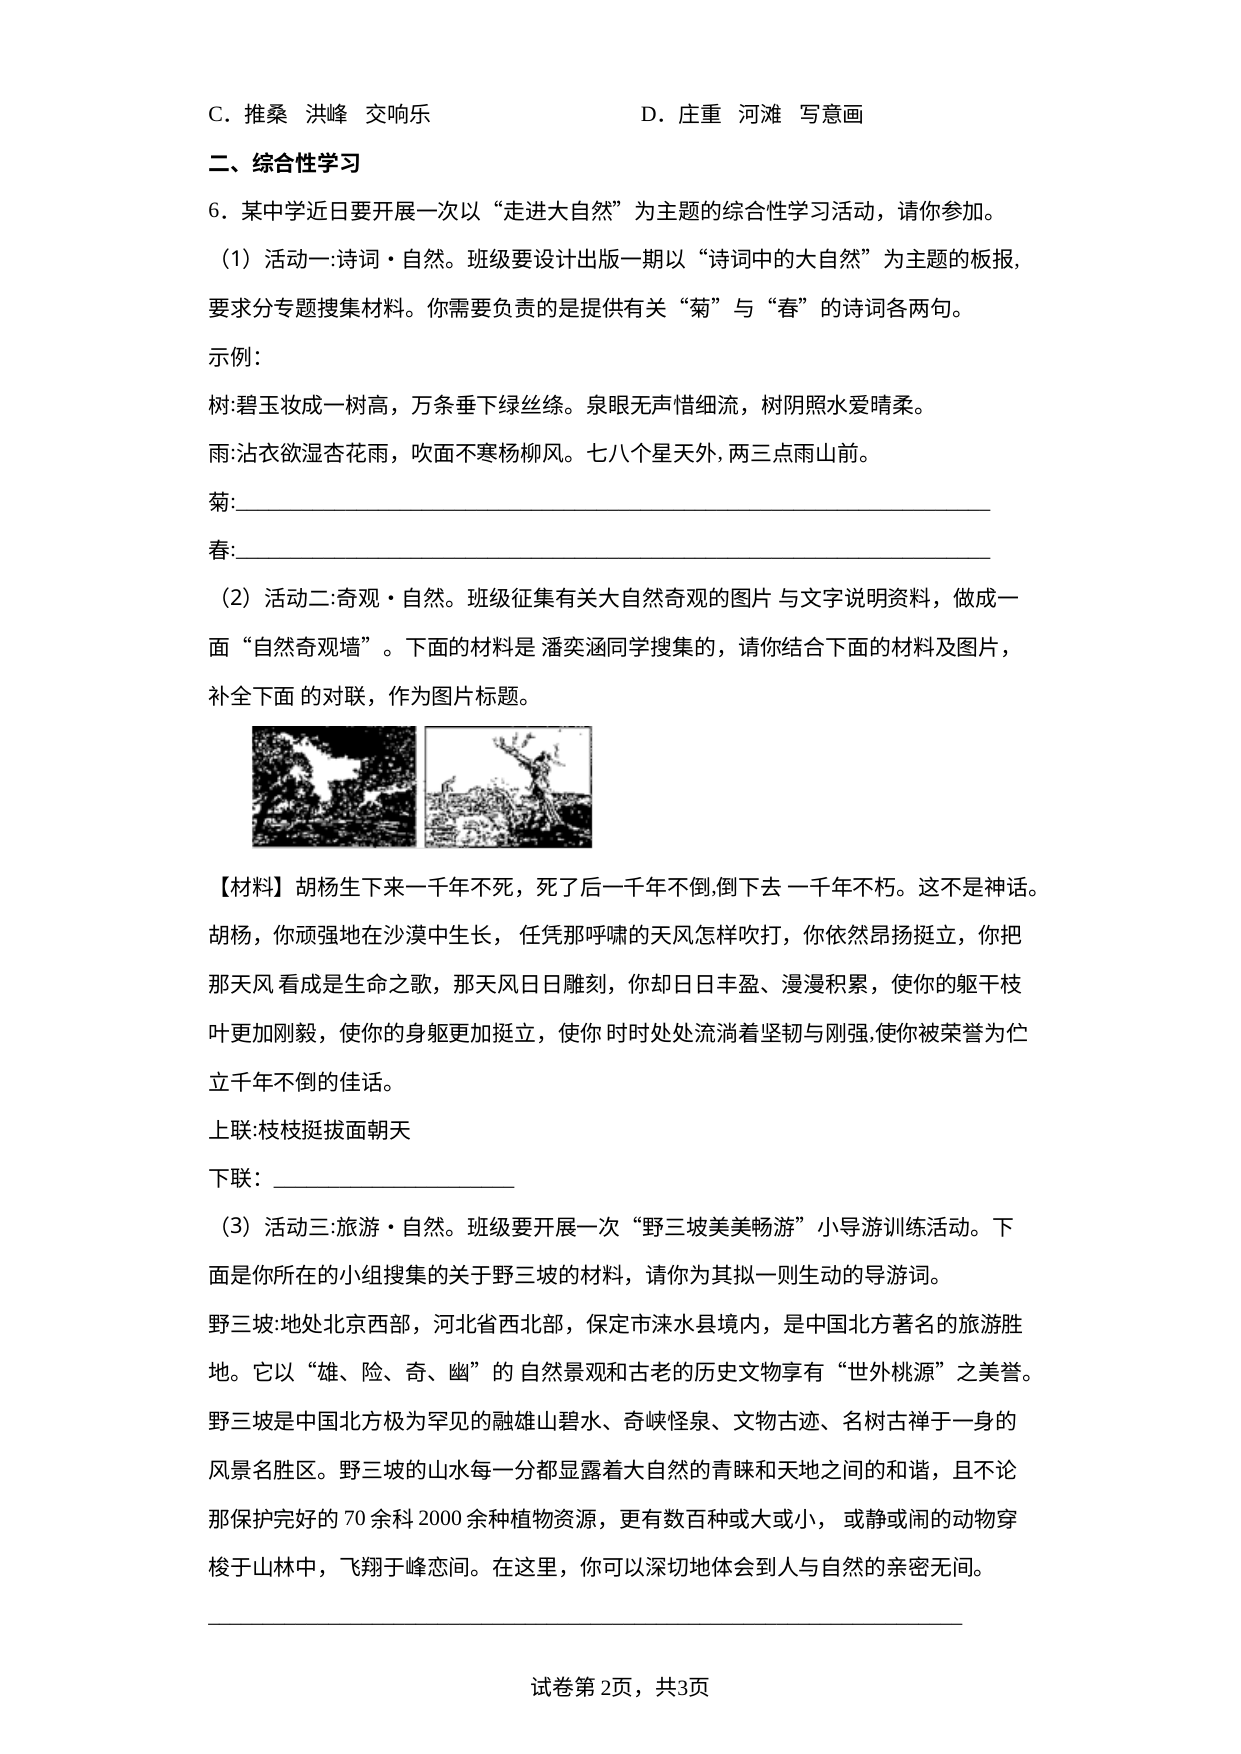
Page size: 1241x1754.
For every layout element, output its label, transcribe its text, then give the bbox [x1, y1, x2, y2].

text 雨:沾衣欲湿杏花雨，吹面不寒杨柳风。七八个星天外, 两三点雨山前。 [208, 436, 1032, 468]
text （2）活动二:奇观•自然。班级征集有关大自然奇观的图片 与文字说明资料，做成一面“自然奇观墙”。下面的材料是 潘奕涵同学搜集的，请你结合下面的材料及图片，补全下面 的对联，作为图片标题。 [208, 581, 1032, 711]
text 野三坡:地处北京西部，河北省西北部，保定市涞水县境内，是中国北方著名的旅游胜地。它以“雄、险、奇、幽”的 自然景观和古老的历史文物享有“世外桃源”之美誉。野三坡是中国北方极为罕见的融雄山碧水、奇峡怪泉、文物古迹、名树古禅于一身的风景名胜区。野三坡的山水每一分都显露着大自然的青睐和天地之间的和谐，且不论那保护完好的70余科2000余种植物资源，更有数百种或大或小， 或静或闹的动物穿梭于山林中，飞翔于峰恋间。在这里，你可以深切地体会到人与自然的亲密无间。 [208, 1306, 1032, 1582]
text 【材料】胡杨生下来一千年不死，死了后一千年不倒,倒下去 一千年不朽。这不是神话。胡杨，你顽强地在沙漠中生长， 任凭那呼啸的天风怎样吹打，你依然昂扬挺立，你把那天风 看成是生命之歌，那天风日日雕刻，你却日日丰盈、漫漫积累，使你的躯干枝叶更加刚毅，使你的身躯更加挺立，使你 时时处处流淌着坚韧与刚强,使你被荣誉为伫立千年不倒的佳话。 [208, 869, 1032, 1097]
text （3）活动三:旅游•自然。班级要开展一次“野三坡美美畅游”小导游训练活动。下面是你所在的小组搜集的关于野三坡的材料，请你为其拟一则生动的导游词。 [208, 1209, 1032, 1290]
text 6．某中学近日要开展一次以“走进大自然”为主题的综合性学习活动，请你参加。 [208, 194, 1032, 226]
text 菊:_____________________________________________________________________ [208, 484, 1032, 517]
text 示例： [208, 339, 1032, 372]
text 春:_____________________________________________________________________ [208, 532, 1032, 565]
text C．推桑 洪峰 交响乐 D．庄重 河滩 写意画 [208, 97, 1032, 129]
text 下联：______________________ [208, 1161, 1032, 1193]
text 二、综合性学习 [208, 145, 1032, 178]
text 上联:枝枝挺拔面朝天 [208, 1112, 1032, 1145]
picture [251, 726, 594, 850]
text （1）活动一:诗词•自然。班级要设计出版一期以“诗词中的大自然”为主题的板报,要求分专题捜集材料。你需要负责的是提供有关“菊”与“春”的诗词各两句。 [208, 242, 1032, 323]
text 树:碧玉妆成一树高，万条垂下绿丝绦。泉眼无声惜细流，树阴照水爱晴柔。 [208, 387, 1032, 420]
text _____________________________________________________________________ [208, 1598, 1032, 1631]
